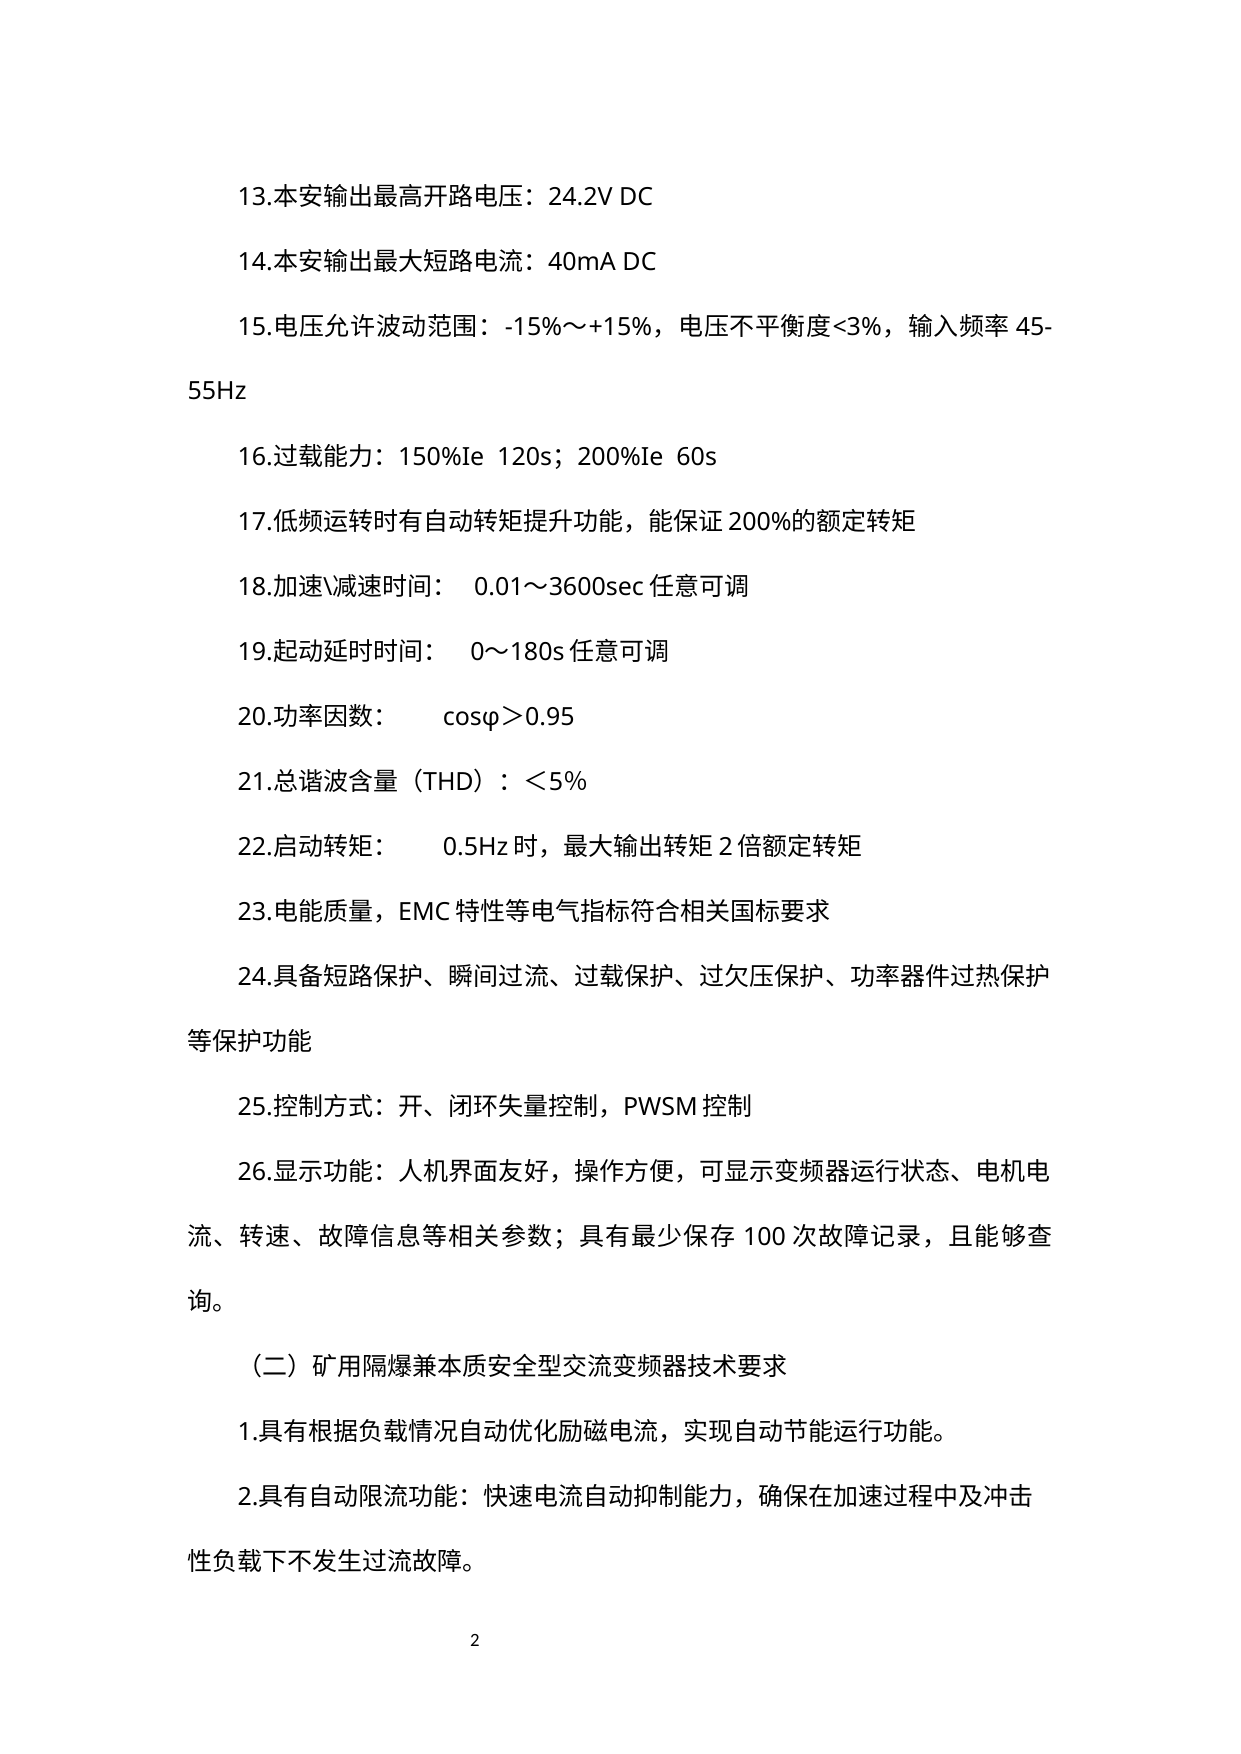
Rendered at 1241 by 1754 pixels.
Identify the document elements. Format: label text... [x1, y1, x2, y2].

text 23.电能质量，EMC特性等电气指标符合相关国标要求 [187, 877, 1053, 942]
text 16.过载能力：150%Ie 120s；200%Ie 60s [187, 422, 1053, 487]
text 25.控制方式：开、闭环失量控制，PWSM控制 [187, 1072, 1053, 1137]
text 17.低频运转时有自动转矩提升功能，能保证200%的额定转矩 [187, 487, 1053, 552]
text 21.总谐波含量（THD）：＜5％ [187, 747, 1053, 812]
text （二）矿用隔爆兼本质安全型交流变频器技术要求 [187, 1332, 1053, 1397]
text 20.功率因数： cosφ＞0.95 [187, 682, 1053, 747]
list 2.具有自动限流功能：快速电流自动抑制能力，确保在加速过程中及冲击性负载下不发生过流故障。 [187, 1462, 1053, 1592]
list 1.具有根据负载情况自动优化励磁电流，实现自动节能运行功能。 [187, 1397, 1053, 1462]
text 15.电压允许波动范围：-15%～+15%，电压不平衡度<3%，输入频率45-55Hz [187, 292, 1053, 422]
text 14.本安输出最大短路电流：40mA DC [187, 227, 1053, 292]
text 22.启动转矩： 0.5Hz时，最大输出转矩2倍额定转矩 [187, 812, 1053, 877]
text 24.具备短路保护、瞬间过流、过载保护、过欠压保护、功率器件过热保护等保护功能 [187, 942, 1053, 1072]
text 13.本安输出最高开路电压：24.2V DC [187, 162, 1053, 227]
text 19.起动延时时间： 0～180s任意可调 [187, 617, 1053, 682]
text 18.加速\减速时间： 0.01～3600sec任意可调 [187, 552, 1053, 617]
text 26.显示功能：人机界面友好，操作方便，可显示变频器运行状态、电机电流、转速、故障信息等相关参数；具有最少保存100次故障记录，且能够查询。 [187, 1137, 1053, 1332]
